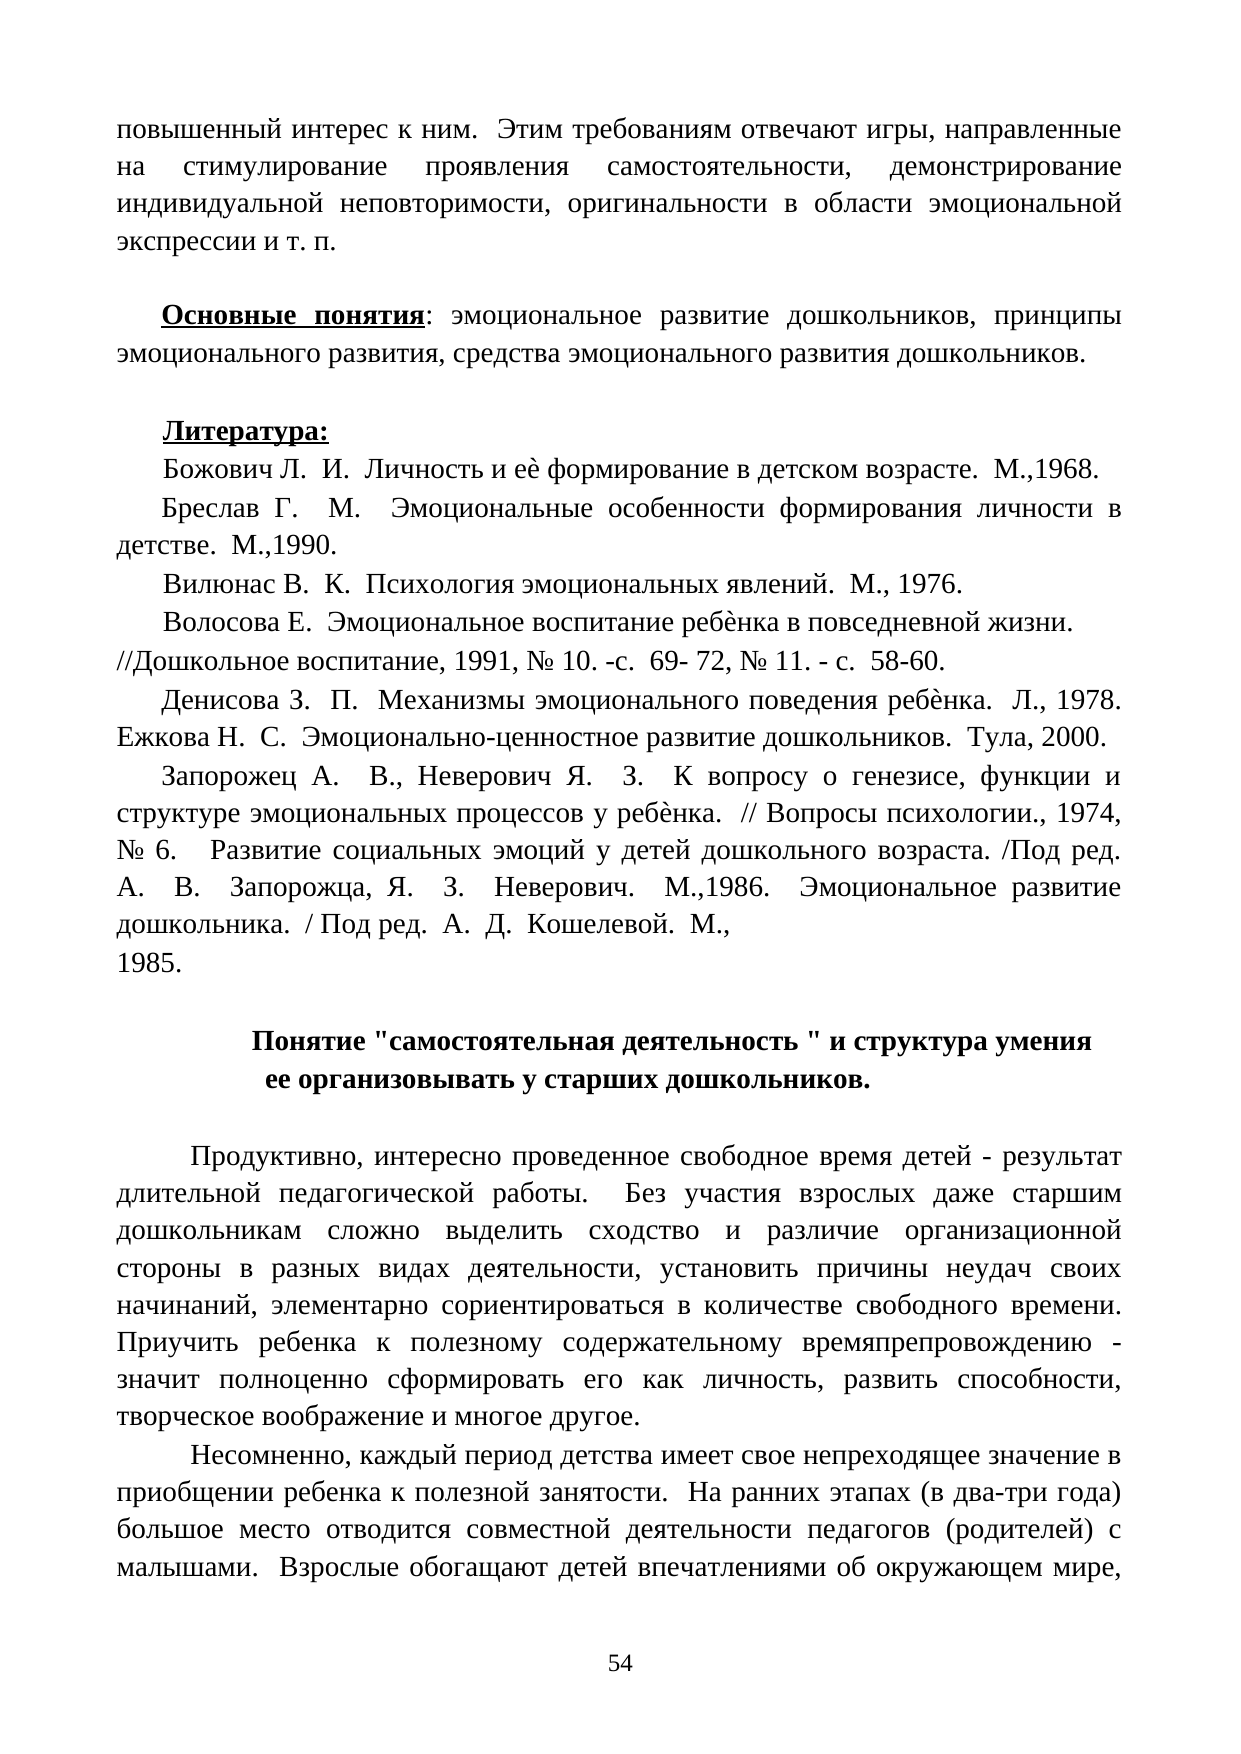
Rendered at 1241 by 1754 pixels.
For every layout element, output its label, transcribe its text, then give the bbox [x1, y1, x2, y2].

text Основные понятия: эмоциональное развитие дошкольников, принципы эмоционального развития, средства эмоционального развития дошкольников. [116, 297, 1123, 368]
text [116, 1437, 1123, 1582]
text Литература: [163, 413, 1202, 447]
text Понятие "самостоятельная деятельность " и структура умения ее организовывать у старших дошкольников. [252, 1023, 1093, 1094]
text //Дошкольное воспитание, 1991, № 10. -с. 69- 72, № 11. - с. 58-60. [116, 643, 1123, 677]
text Волосова Е. Эмоциональное воспитание ребѐнка в повседневной жизни. [163, 604, 1123, 638]
text Божович Л. И. Личность и еѐ формирование в детском возрасте. М.,1968. [163, 451, 1123, 485]
text Вилюнас В. К. Психология эмоциональных явлений. М., 1976. [163, 566, 1123, 599]
text Бреслав Г. М. Эмоциональные особенности формирования личности в детстве. М.,1990. [116, 490, 1123, 561]
text Продуктивно, интересно проведенное свободное время детей - результат длительной педагогической работы. Без участия взрослых даже старшим дошкольникам сложно выделить сходство и различие организационной стороны в разных видах деятельности, установить причины неудач своих начинаний, элементарно сориентироваться в количестве свободного времени. Приучить ребенка к полезному содержательному времяпрепровождению - значит полноценно сформировать его как личность, развить способности, творческое воображение и многое другое. [116, 1138, 1123, 1432]
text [116, 111, 1123, 256]
text Денисова З. П. Механизмы эмоционального поведения ребѐнка. Л., 1978. Ежкова Н. С. Эмоционально-ценностное развитие дошкольников. Тула, 2000. [116, 682, 1123, 753]
text Запорожец А. В., Неверович Я. З. К вопросу о генезисе, функции и структуре эмоциональных процессов у ребѐнка. // Вопросы психологии., 1974, № 6. Развитие социальных эмоций у детей дошкольного возраста. /Под ред. А. В. Запорожца, Я. З. Неверович. М.,1986. Эмоциональное развитие дошкольника. / Под ред. А. Д. Кошелевой. М., [116, 758, 1123, 940]
text 1985. [116, 945, 1123, 979]
